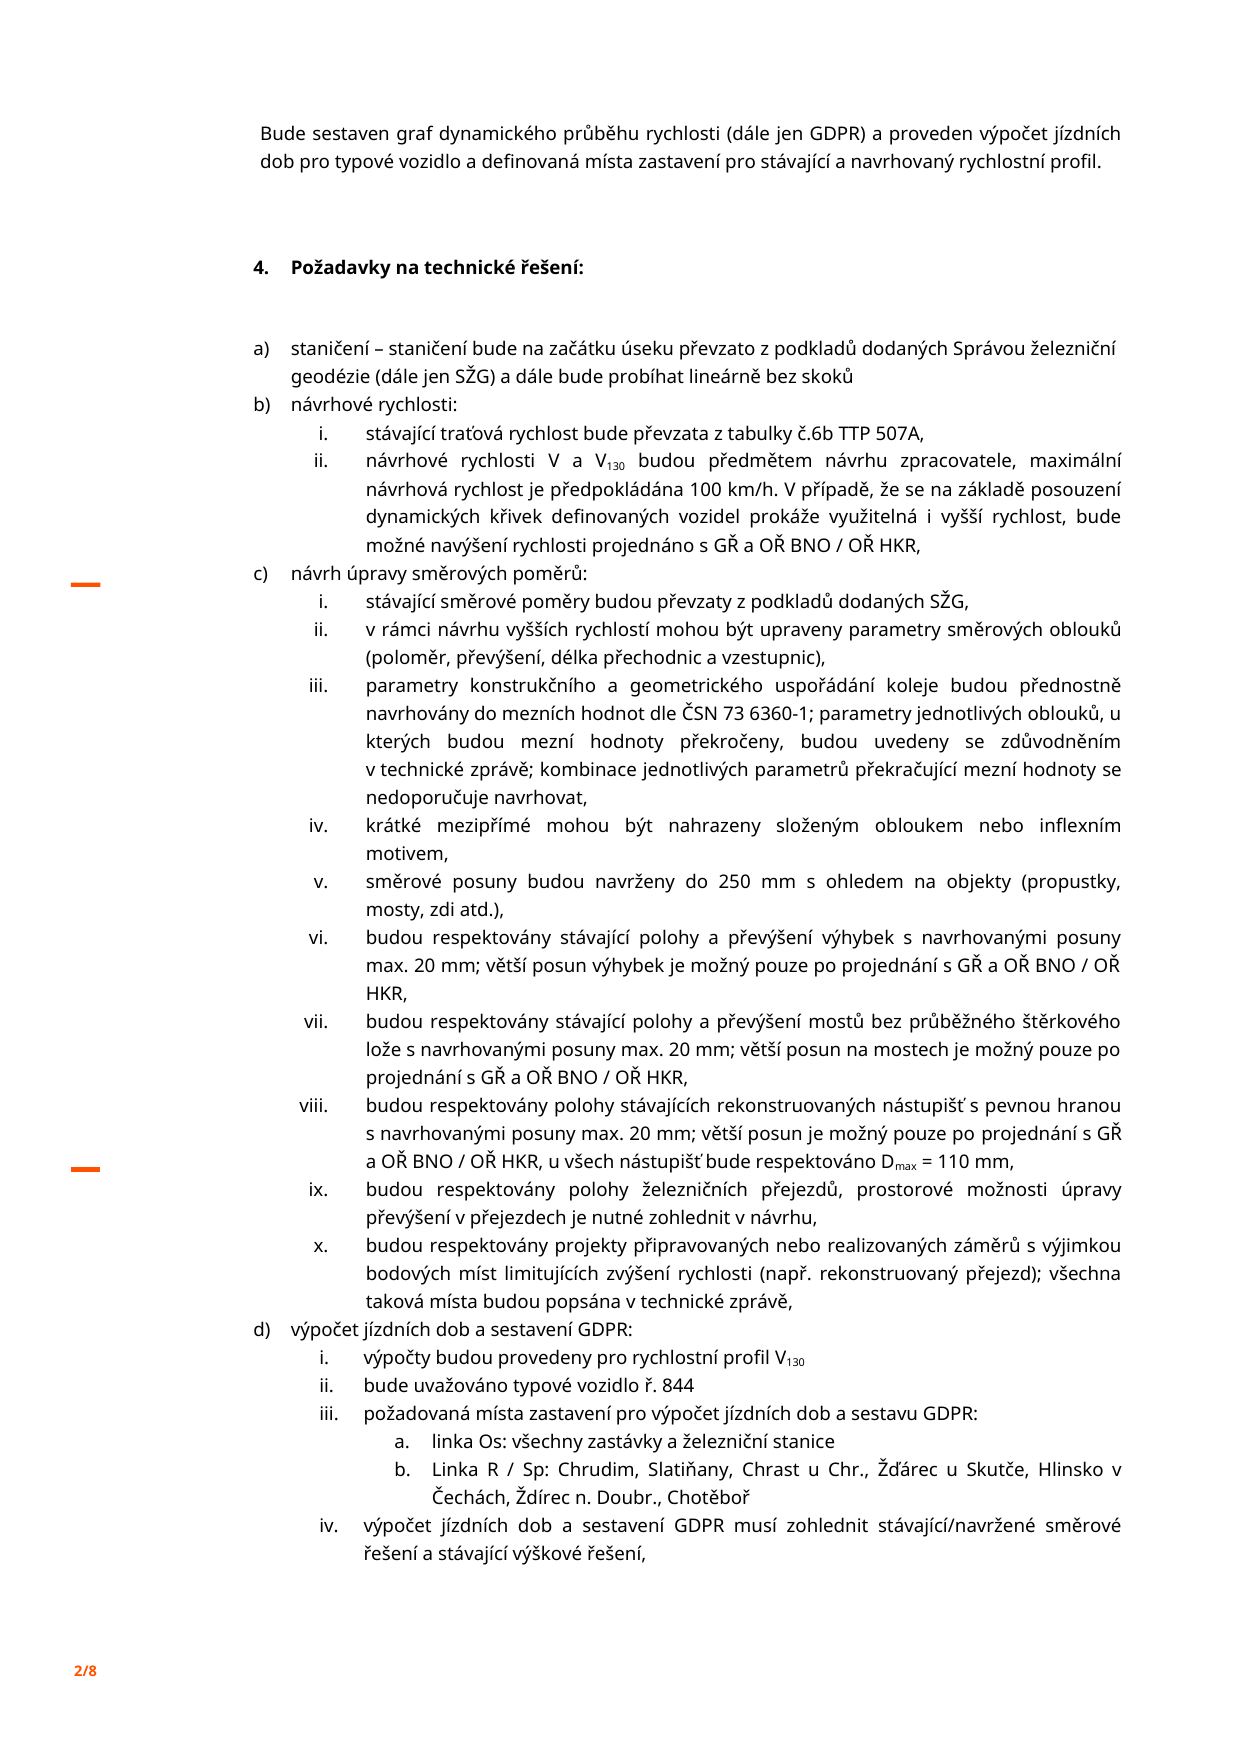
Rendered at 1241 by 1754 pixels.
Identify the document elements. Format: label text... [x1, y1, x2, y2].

text Bude sestaven graf dynamického průběhu rychlosti (dále jen GDPR) a proveden výpočet jízdních dob pro typové vozidlo a definovaná místa zastavení pro stávající a navrhovaný rychlostní profil. [260, 121, 1122, 174]
list stávající traťová rychlost bude převzata z tabulky č.6b TTP 507A, [328, 420, 1122, 445]
list budou respektovány stávající polohy a převýšení výhybek s navrhovanými posuny max. 20 mm; větší posun výhybek je možný pouze po projednání s GŘ a OŘ BNO / OŘ HKR, [328, 924, 1122, 1006]
list návrh úpravy směrových poměrů: [253, 560, 1122, 585]
list návrhové rychlosti V a V130 budou předmětem návrhu zpracovatele, maximální návrhová rychlost je předpokládána 100 km/h. V případě, že se na základě posouzení dynamických křivek definovaných vozidel prokáže využitelná i vyšší rychlost, bude možné navýšení rychlosti projednáno s GŘ a OŘ BNO / OŘ HKR, [328, 448, 1122, 557]
list budou respektovány stávající polohy a převýšení mostů bez průběžného štěrkového lože s navrhovanými posuny max. 20 mm; větší posun na mostech je možný pouze po projednání s GŘ a OŘ BNO / OŘ HKR, [328, 1008, 1122, 1090]
list budou respektovány polohy stávajících rekonstruovaných nástupišť s pevnou hranou s navrhovanými posuny max. 20 mm; větší posun je možný pouze po projednání s GŘ a OŘ BNO / OŘ HKR, u všech nástupišť bude respektováno Dmax = 110 mm, [328, 1092, 1122, 1174]
list směrové posuny budou navrženy do 250 mm s ohledem na objekty (propustky, mosty, zdi atd.), [328, 868, 1122, 922]
list v rámci návrhu vyšších rychlostí mohou být upraveny parametry směrových oblouků (poloměr, převýšení, délka přechodnic a vzestupnic), [328, 616, 1122, 669]
list staničení – staničení bude na začátku úseku převzato z podkladů dodaných Správou železniční geodézie (dále jen SŽG) a dále bude probíhat lineárně bez skoků [253, 336, 1122, 389]
list Linka R / Sp: Chrudim, Slatiňany, Chrast u Chr., Žďárec u Skutče, Hlinsko v Čechách, Ždírec n. Doubr., Chotěboř [394, 1457, 1122, 1510]
list výpočet jízdních dob a sestavení GDPR: [253, 1316, 1122, 1342]
list parametry konstrukčního a geometrického uspořádání koleje budou přednostně navrhovány do mezních hodnot dle ČSN 73 6360-1; parametry jednotlivých oblouků, u kterých budou mezní hodnoty překročeny, budou uvedeny se zdůvodněním v technické zprávě; kombinace jednotlivých parametrů překračující mezní hodnoty se nedoporučuje navrhovat, [328, 672, 1122, 809]
list návrhové rychlosti: [253, 392, 1122, 417]
list výpočet jízdních dob a sestavení GDPR musí zohlednit stávající/navržené směrové řešení a stávající výškové řešení, [319, 1513, 1122, 1566]
list bude uvažováno typové vozidlo ř. 844 [319, 1372, 1122, 1398]
list linka Os: všechny zastávky a železniční stanice [394, 1428, 1122, 1454]
list požadovaná místa zastavení pro výpočet jízdních dob a sestavu GDPR: [319, 1401, 1122, 1426]
list výpočty budou provedeny pro rychlostní profil V130 [319, 1344, 1122, 1370]
list budou respektovány polohy železničních přejezdů, prostorové možnosti úpravy převýšení v přejezdech je nutné zohlednit v návrhu, [328, 1176, 1122, 1230]
list krátké mezipřímé mohou být nahrazeny složeným obloukem nebo inflexním motivem, [328, 812, 1122, 866]
list stávající směrové poměry budou převzaty z podkladů dodaných SŽG, [328, 588, 1122, 613]
subtitle Požadavky na technické řešení: [253, 255, 1122, 280]
list budou respektovány projekty připravovaných nebo realizovaných záměrů s výjimkou bodových míst limitujících zvýšení rychlosti (např. rekonstruovaný přejezd); všechna taková místa budou popsána v technické zprávě, [328, 1232, 1122, 1314]
